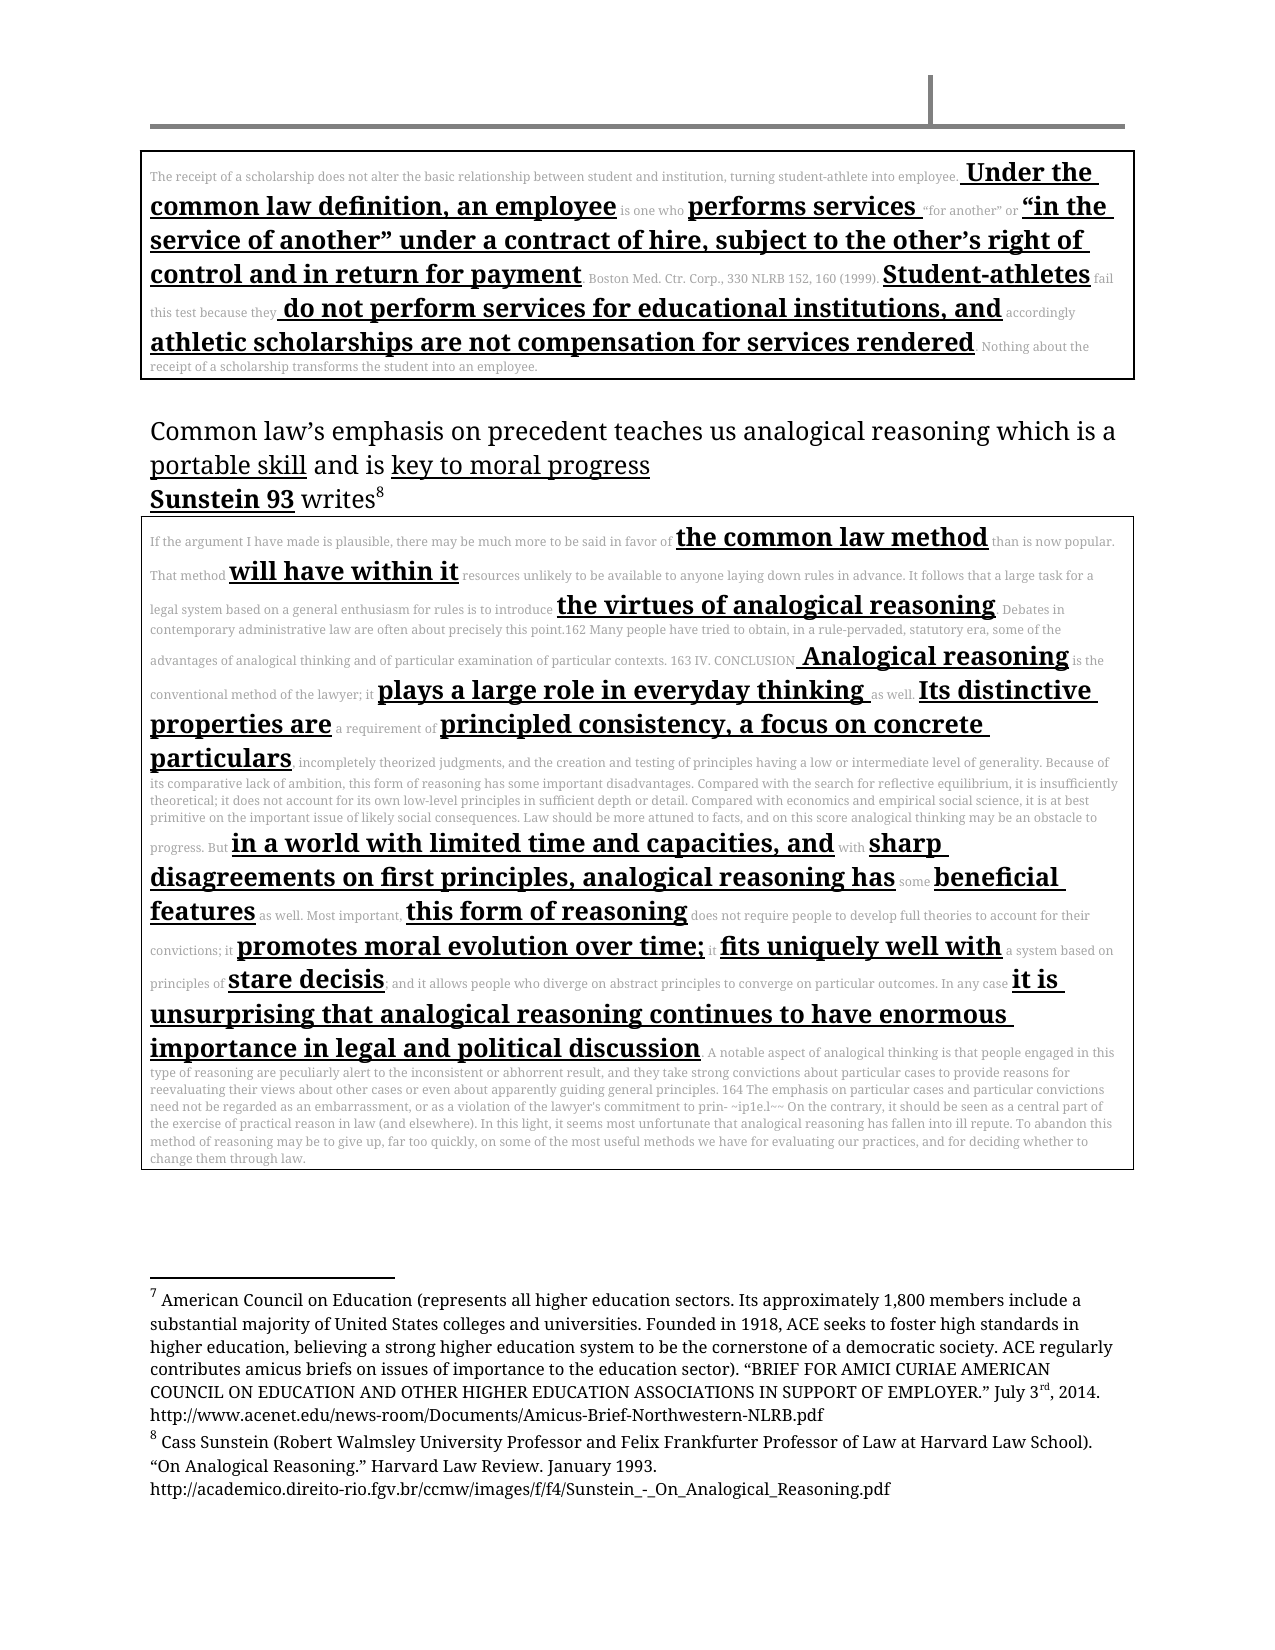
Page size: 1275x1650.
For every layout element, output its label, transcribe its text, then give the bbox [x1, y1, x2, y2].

text The receipt of a scholarship does not alter the basic relationship between student and institution, turning student-athlete into employee. Under the common law definition, an employee is one who performs services “for another” or “in the service of another” under a contract of hire, subject to the other’s right of control and in return for payment. Boston Med. Ctr. Corp., 330 NLRB 152, 160 (1999). Student-athletes fail this test because they do not perform services for educational institutions, and accordingly athletic scholarships are not compensation for services rendered. Nothing about the receipt of a scholarship transforms the student into an employee. [142, 152, 1133, 378]
text Sunstein 93 writes [150, 482, 1125, 516]
text Common law’s emphasis on precedent teaches us analogical reasoning which is a portable skill and is key to moral progress [150, 414, 1125, 482]
text If the argument I have made is plausible, there may be much more to be said in favor of the common law method than is now popular. That method will have within it resources unlikely to be available to anyone laying down rules in advance. It follows that a large task for a legal system based on a general enthusiasm for rules is to introduce the virtues of analogical reasoning. Debates in contemporary administrative law are often about precisely this point.162 Many people have tried to obtain, in a rule-pervaded, statutory era, some of the advantages of analogical thinking and of particular examination of particular contexts. 163 IV. CONCLUSION Analogical reasoning is the conventional method of the lawyer; it plays a large role in everyday thinking as well. Its distinctive properties are a requirement of principled consistency, a focus on concrete particulars, incompletely theorized judgments, and the creation and testing of principles having a low or intermediate level of generality. Because of its comparative lack of ambition, this form of reasoning has some important disadvantages. Compared with the search for reflective equilibrium, it is insufficiently theoretical; it does not account for its own low-level principles in sufficient depth or detail. Compared with economics and empirical social science, it is at best primitive on the important issue of likely social consequences. Law should be more attuned to facts, and on this score analogical thinking may be an obstacle to progress. But in a world with limited time and capacities, and with sharp disagreements on first principles, analogical reasoning has some beneficial features as well. Most important, this form of reasoning does not require people to develop full theories to account for their convictions; it promotes moral evolution over time; it fits uniquely well with a system based on principles of stare decisis; and it allows people who diverge on abstract principles to converge on particular outcomes. In any case it is unsurprising that analogical reasoning continues to have enormous importance in legal and political discussion. A notable aspect of analogical thinking is that people engaged in this type of reasoning are peculiarly alert to the inconsistent or abhorrent result, and they take strong convictions about particular cases to provide reasons for reevaluating their views about other cases or even about apparently guiding general principles. 164 The emphasis on particular cases and particular convictions need not be regarded as an embarrassment, or as a violation of the lawyer's commitment to prin- ~ip1e.l~~ On the contrary, it should be seen as a central part of the exercise of practical reason in law (and elsewhere). In this light, it seems most unfortunate that analogical reasoning has fallen into ill repute. To abandon this method of reasoning may be to give up, far too quickly, on some of the most useful methods we have for evaluating our practices, and for deciding whether to change them through law. [142, 517, 1133, 1169]
